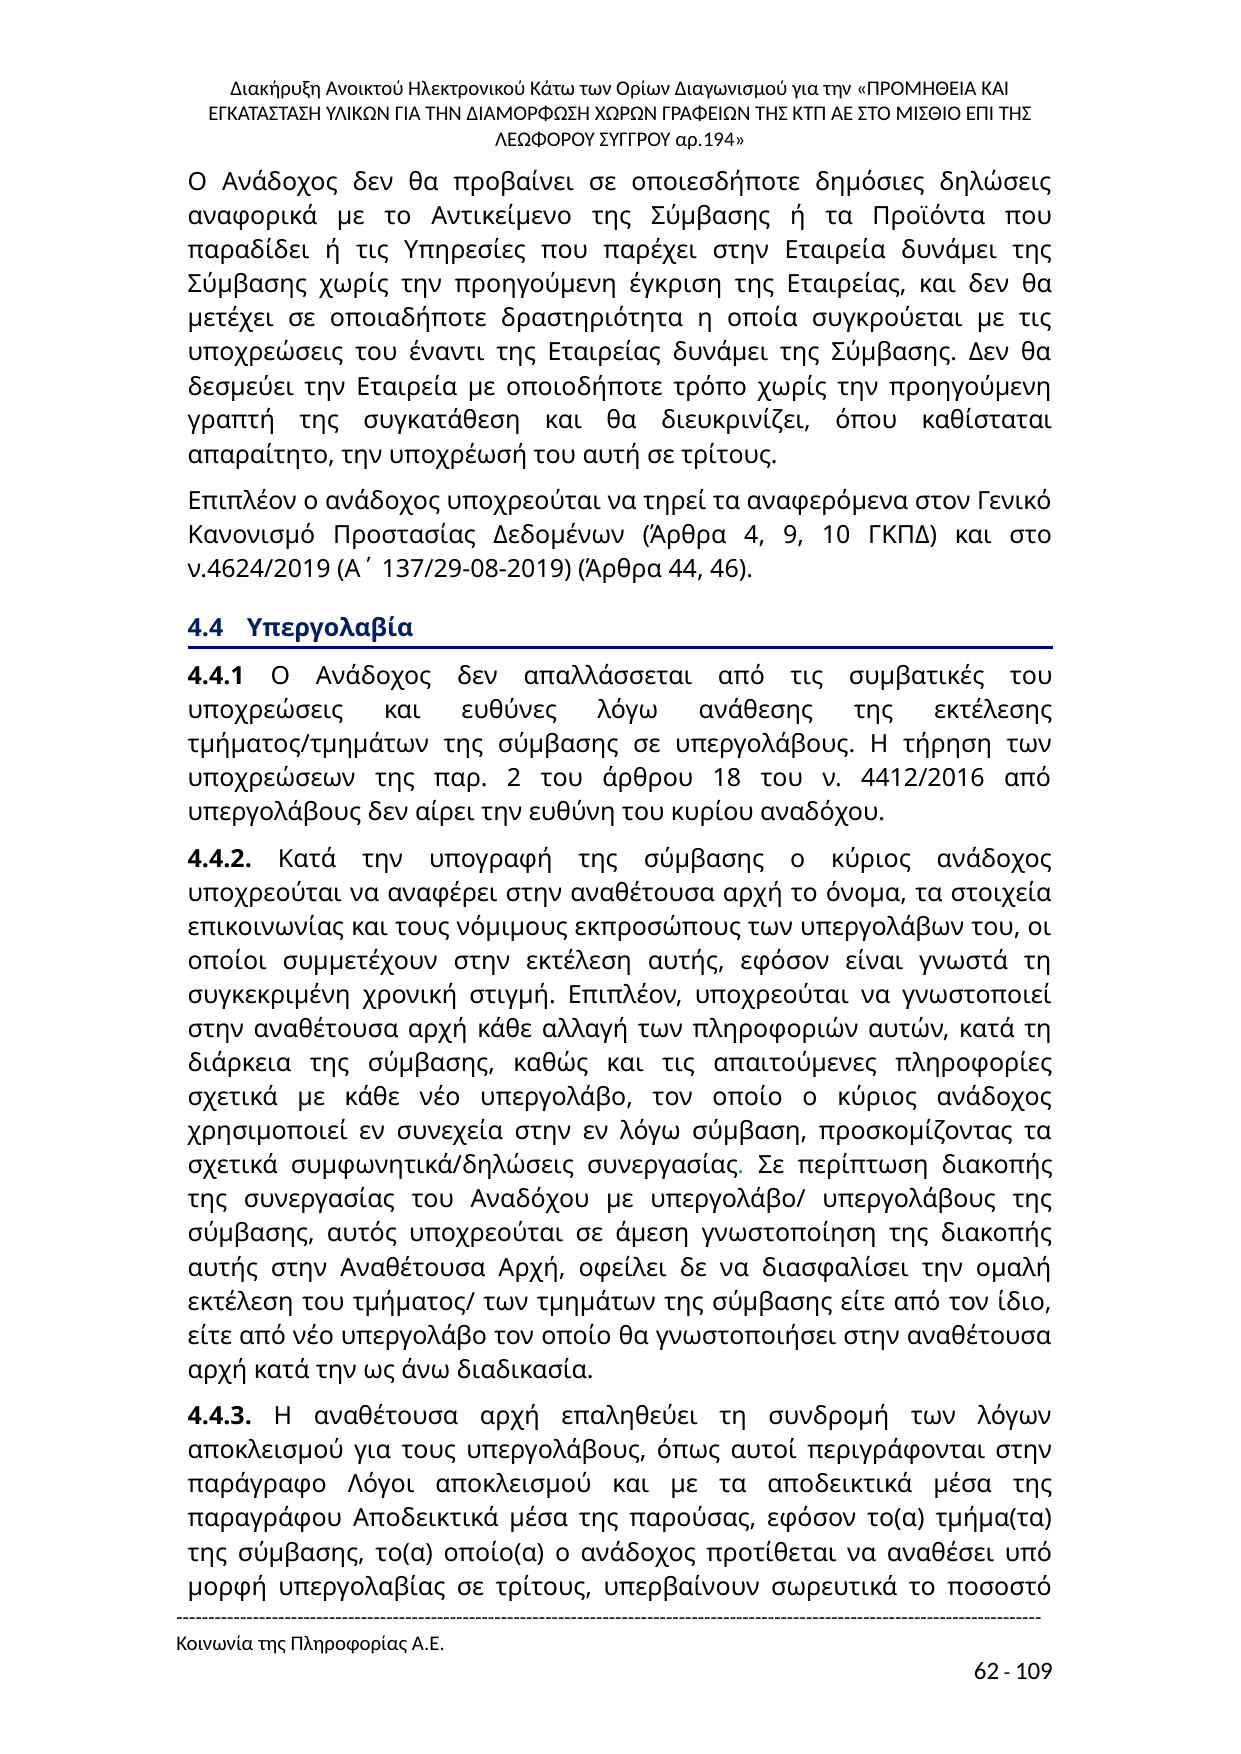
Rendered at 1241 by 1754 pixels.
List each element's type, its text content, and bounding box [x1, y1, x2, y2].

list 4.4.1 Ο Ανάδοχος δεν απαλλάσσεται από τις συμβατικές του υποχρεώσεις και ευθύνες λόγω ανάθεσης της εκτέλεσης τμήματος/τμημάτων της σύμβασης σε υπεργολάβους. Η τήρηση των υποχρεώσεων της παρ. 2 του άρθρου 18 του ν. 4412/2016 από υπεργολάβους δεν αίρει την ευθύνη του κυρίου αναδόχου. [187, 658, 1053, 828]
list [187, 1398, 1053, 1602]
subtitle Υπεργολαβία [187, 610, 1053, 649]
text Ο Ανάδοχος δεν θα προβαίνει σε οποιεσδήποτε δημόσιες δηλώσεις αναφορικά με το Αντικείμενο της Σύμβασης ή τα Προϊόντα που παραδίδει ή τις Υπηρεσίες που παρέχει στην Εταιρεία δυνάμει της Σύμβασης χωρίς την προηγούμενη έγκριση της Εταιρείας, και δεν θα μετέχει σε οποιαδήποτε δραστηριότητα η οποία συγκρούεται με τις υποχρεώσεις του έναντι της Εταιρείας δυνάμει της Σύμβασης. Δεν θα δεσμεύει την Εταιρεία με οποιοδήποτε τρόπο χωρίς την προηγούμενη γραπτή της συγκατάθεση και θα διευκρινίζει, όπου καθίσταται απαραίτητο, την υποχρέωσή του αυτή σε τρίτους. [187, 164, 1053, 470]
list 4.4.2. Κατά την υπογραφή της σύμβασης ο κύριος ανάδοχος υποχρεούται να αναφέρει στην αναθέτουσα αρχή το όνομα, τα στοιχεία επικοινωνίας και τους νόμιμους εκπροσώπους των υπεργολάβων του, οι οποίοι συμμετέχουν στην εκτέλεση αυτής, εφόσον είναι γνωστά τη συγκεκριμένη χρονική στιγμή. Επιπλέον, υποχρεούται να γνωστοποιεί στην αναθέτουσα αρχή κάθε αλλαγή των πληροφοριών αυτών, κατά τη διάρκεια της σύμβασης, καθώς και τις απαιτούμενες πληροφορίες σχετικά με κάθε νέο υπεργολάβο, τον οποίο ο κύριος ανάδοχος χρησιμοποιεί εν συνεχεία στην εν λόγω σύμβαση, προσκομίζοντας τα σχετικά συμφωνητικά/δηλώσεις συνεργασίας. Σε περίπτωση διακοπής της συνεργασίας του Αναδόχου με υπεργολάβο/ υπεργολάβους της σύμβασης, αυτός υποχρεούται σε άμεση γνωστοποίηση της διακοπής αυτής στην Αναθέτουσα Αρχή, οφείλει δε να διασφαλίσει την ομαλή εκτέλεση του τμήματος/ των τμημάτων της σύμβασης είτε από τον ίδιο, είτε από νέο υπεργολάβο τον οποίο θα γνωστοποιήσει στην αναθέτουσα αρχή κατά την ως άνω διαδικασία. [187, 840, 1053, 1385]
text Επιπλέον ο ανάδοχος υποχρεούται να τηρεί τα αναφερόμενα στον Γενικό Κανονισμό Προστασίας Δεδομένων (Άρθρα 4, 9, 10 ΓΚΠΔ) και στο ν.4624/2019 (Α΄ 137/29-08-2019) (Άρθρα 44, 46). [187, 483, 1053, 585]
